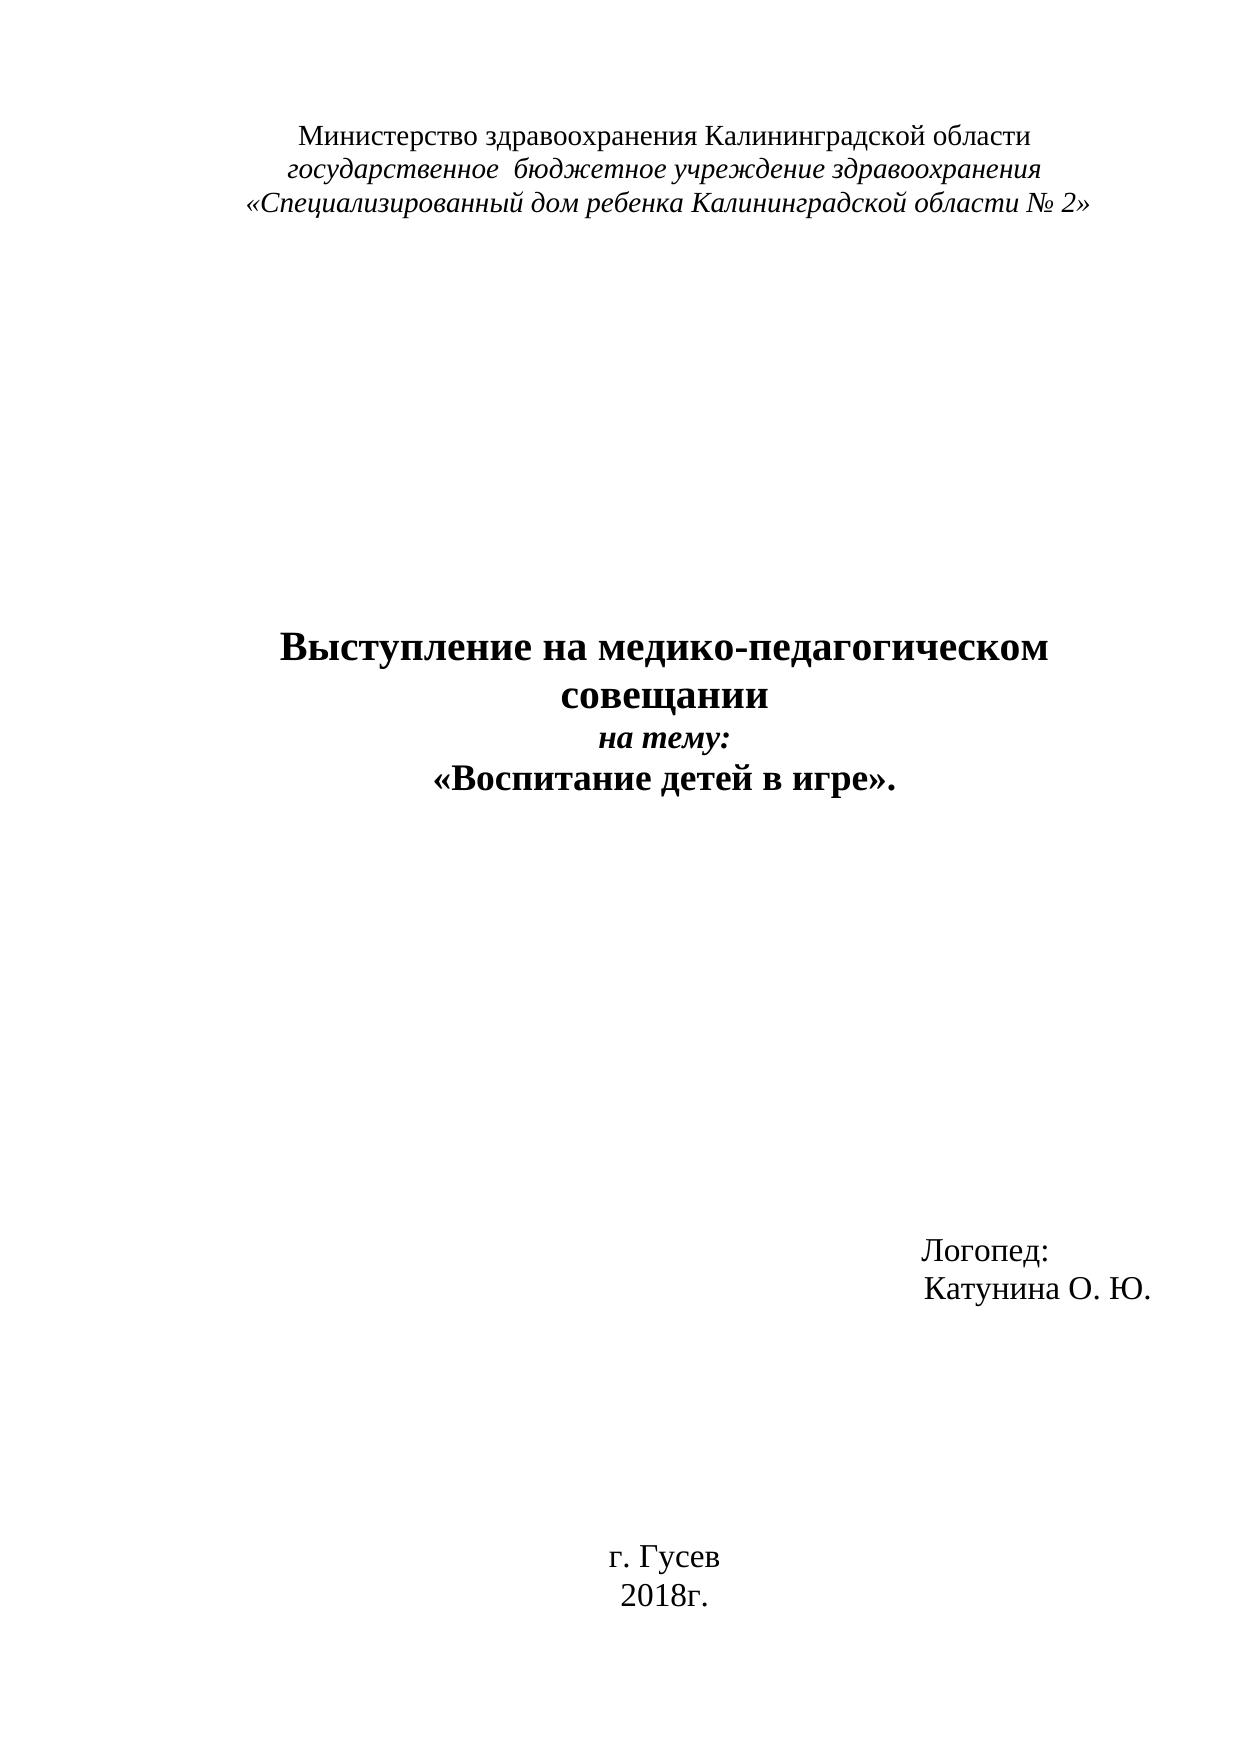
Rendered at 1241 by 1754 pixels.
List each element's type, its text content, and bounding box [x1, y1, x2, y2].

text Катунина О. Ю. [177, 1268, 1152, 1306]
text на тему: [177, 717, 1152, 755]
text Выступление на медико-педагогическом совещании [177, 621, 1152, 717]
text «Воспитание детей в игре». [177, 755, 1152, 798]
text г. Гусев [177, 1536, 1152, 1575]
text Логопед: [177, 1230, 1152, 1268]
text государственное бюджетное учреждение здравоохранения [177, 152, 1152, 185]
text «Специализированный дом ребенка Калининградской области № 2» [177, 185, 1152, 219]
text Министерство здравоохранения Калининградской области [177, 118, 1152, 152]
text 2018г. [177, 1575, 1152, 1613]
